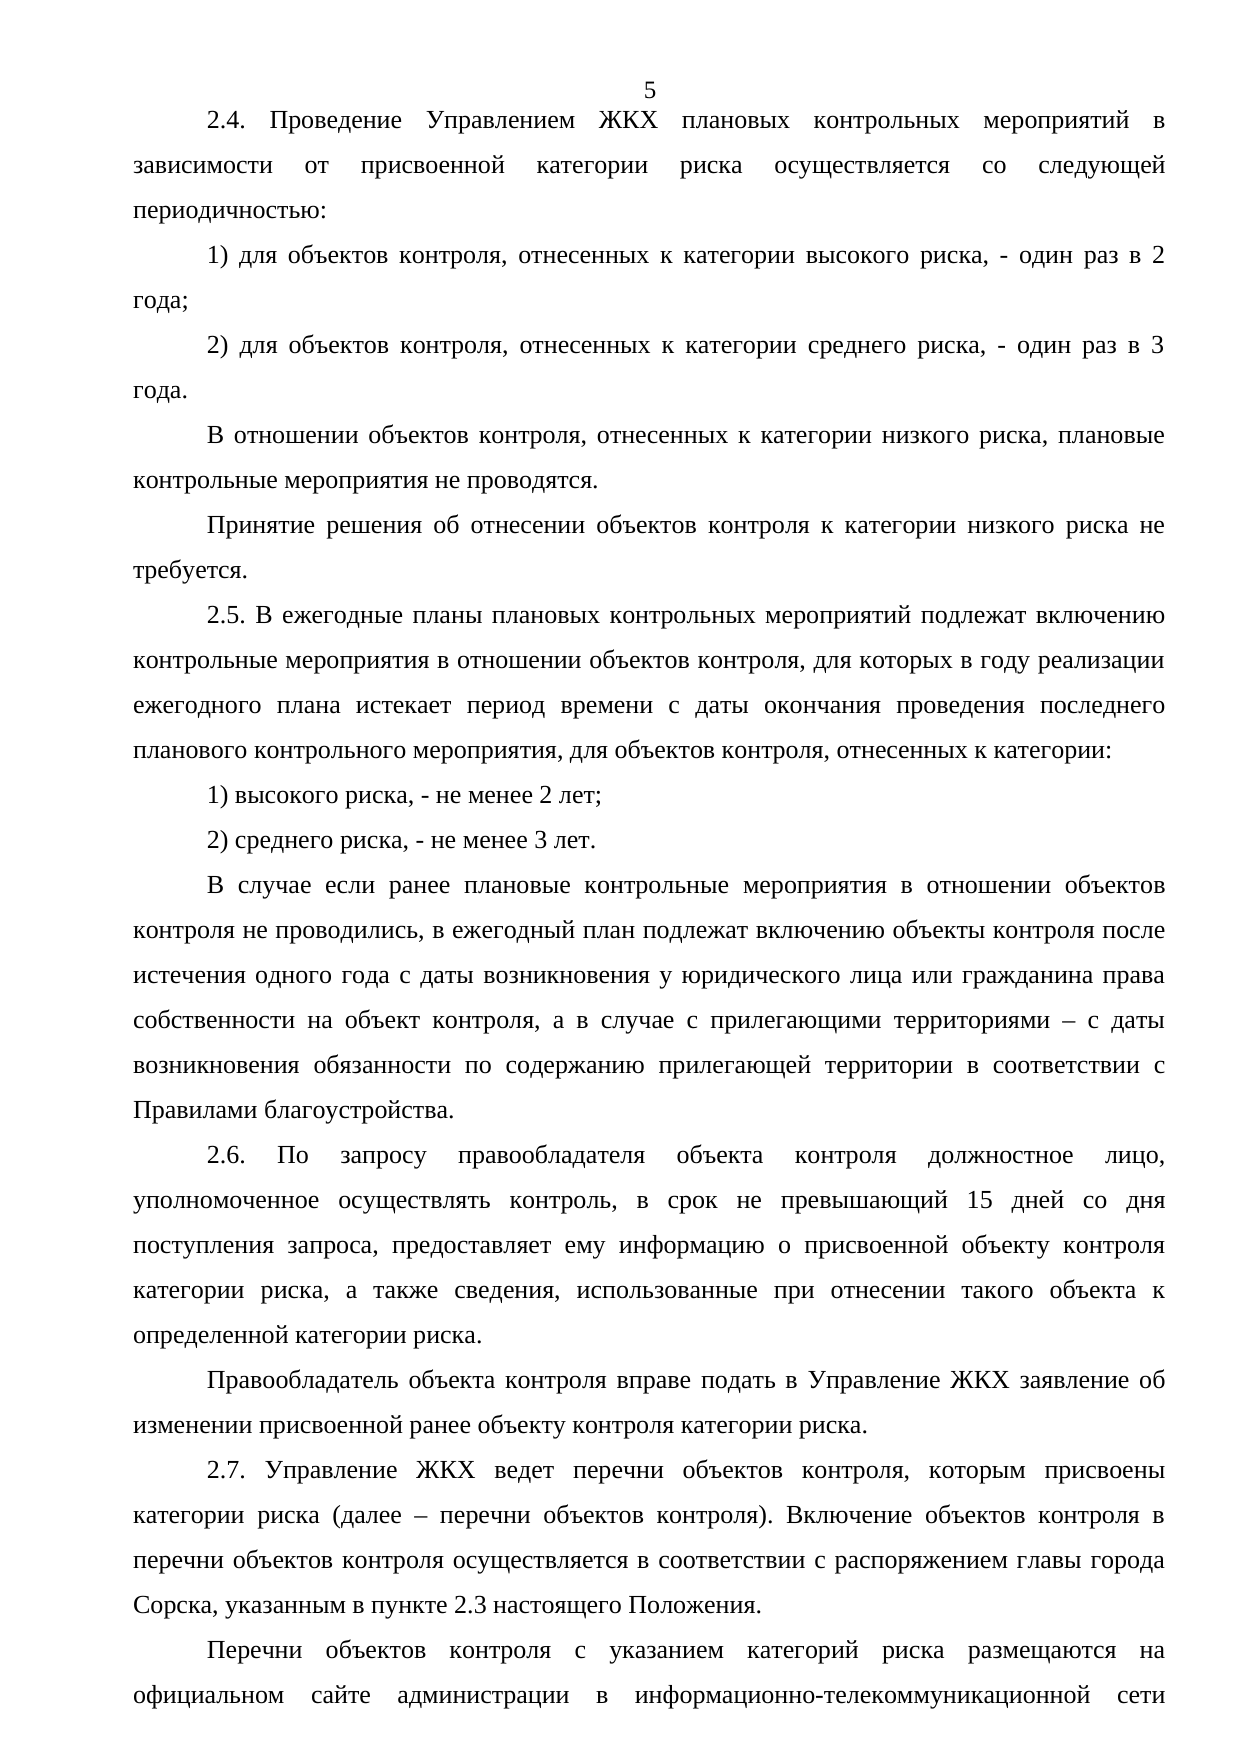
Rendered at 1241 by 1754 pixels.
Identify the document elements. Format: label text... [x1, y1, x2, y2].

text В случае если ранее плановые контрольные мероприятия в отношении объектов контроля не проводились, в ежегодный план подлежат включению объекты контроля после истечения одного года с даты возникновения у юридического лица или гражданина права собственности на объект контроля, а в случае с прилегающими территориями – с даты возникновения обязанности по содержанию прилегающей территории в соответствии с Правилами благоустройства. [133, 869, 1167, 1124]
text В отношении объектов контроля, отнесенных к категории низкого риска, плановые контрольные мероприятия не проводятся. [133, 419, 1167, 494]
text 2.4. Проведение Управлением ЖКХ плановых контрольных мероприятий в зависимости от присвоенной категории риска осуществляется со следующей периодичностью: [133, 104, 1167, 224]
text Принятие решения об отнесении объектов контроля к категории низкого риска не требуется. [133, 509, 1167, 584]
text 1) высокого риска, - не менее 2 лет; [133, 779, 1167, 809]
text 2.7. Управление ЖКХ ведет перечни объектов контроля, которым присвоены категории риска (далее – перечни объектов контроля). Включение объектов контроля в перечни объектов контроля осуществляется в соответствии с распоряжением главы города Сорска, указанным в пункте 2.3 настоящего Положения. [133, 1454, 1167, 1619]
text 2.6. По запросу правообладателя объекта контроля должностное лицо, уполномоченное осуществлять контроль, в срок не превышающий 15 дней со дня поступления запроса, предоставляет ему информацию о присвоенной объекту контроля категории риска, а также сведения, использованные при отнесении такого объекта к определенной категории риска. [133, 1139, 1167, 1349]
text 2) для объектов контроля, отнесенных к категории среднего риска, - один раз в 3 года. [133, 329, 1167, 404]
text 1) для объектов контроля, отнесенных к категории высокого риска, - один раз в 2 года; [133, 239, 1167, 314]
text 2) среднего риска, - не менее 3 лет. [133, 824, 1167, 854]
text 2.5. В ежегодные планы плановых контрольных мероприятий подлежат включению контрольные мероприятия в отношении объектов контроля, для которых в году реализации ежегодного плана истекает период времени с даты окончания проведения последнего планового контрольного мероприятия, для объектов контроля, отнесенных к категории: [133, 599, 1167, 764]
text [133, 1634, 1167, 1709]
text Правообладатель объекта контроля вправе подать в Управление ЖКХ заявление об изменении присвоенной ранее объекту контроля категории риска. [133, 1364, 1167, 1439]
